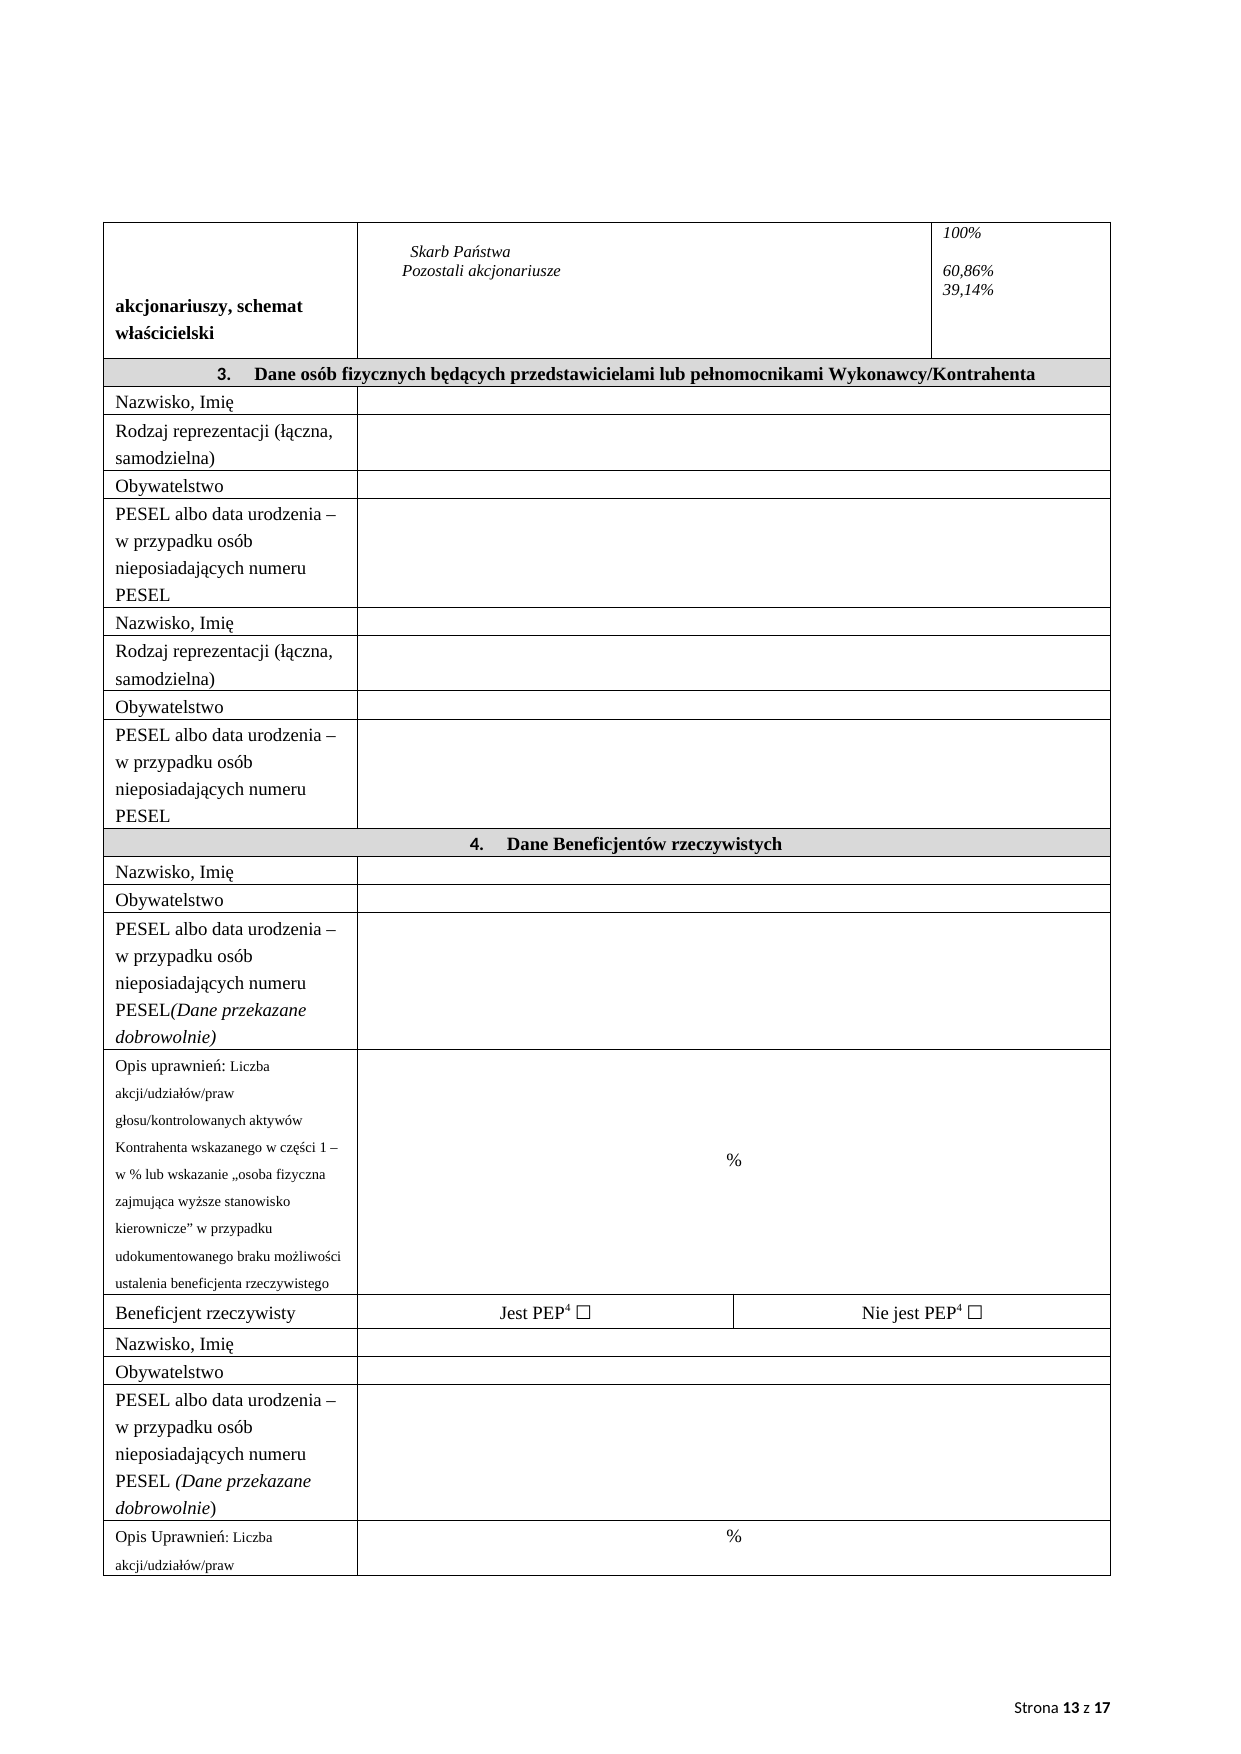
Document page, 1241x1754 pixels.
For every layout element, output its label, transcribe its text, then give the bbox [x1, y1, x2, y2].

table_cell Opis uprawnień: Liczba akcji/udziałów/praw głosu/kontrolowanych aktywów Kontrahenta wskazanego w części 1 – w % lub wskazanie „osoba fizyczna zajmująca wyższe stanowisko kierownicze” w przypadku udokumentowanego braku możliwości ustalenia beneficjenta rzeczywistego [104, 1050, 357, 1293]
table_cell Dane osób fizycznych będących przedstawicielami lub pełnomocnikami Wykonawcy/Kontrahenta [104, 359, 1110, 386]
table_cell Obywatelstwo [104, 691, 357, 718]
table_cell [358, 691, 1110, 718]
table_cell Obywatelstwo [104, 885, 357, 912]
table_cell Rodzaj reprezentacji (łączna, samodzielna) [104, 415, 357, 469]
table_cell PESEL albo data urodzenia – w przypadku osób nieposiadających numeru PESEL(Dane przekazane dobrowolnie) [104, 913, 357, 1049]
table_cell PESEL albo data urodzenia – w przypadku osób nieposiadających numeru PESEL [104, 720, 357, 828]
table_cell Nazwisko, Imię [104, 1329, 357, 1356]
table_cell [358, 1357, 1110, 1384]
table_cell [358, 1385, 1110, 1520]
table_cell [358, 608, 1110, 635]
table_cell Nazwisko, Imię [104, 857, 357, 884]
table_cell 100% 60,86% 39,14% [932, 223, 1110, 358]
table_cell Nazwisko, Imię [104, 608, 357, 635]
table_cell Rodzaj reprezentacji (łączna, samodzielna) [104, 636, 357, 690]
table_cell Obywatelstwo [104, 1357, 357, 1384]
table_cell [358, 885, 1110, 912]
table_cell % [358, 1521, 1110, 1575]
table_cell [358, 720, 1110, 828]
table_cell [358, 387, 1110, 414]
table_cell [358, 857, 1110, 884]
table_cell [358, 1329, 1110, 1356]
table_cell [104, 1521, 357, 1575]
table_cell Nie jest PEP4 ☐ [734, 1295, 1110, 1327]
table_cell [358, 499, 1110, 607]
table_cell [358, 471, 1110, 498]
table_cell Nazwisko, Imię [104, 387, 357, 414]
table_cell [358, 913, 1110, 1049]
table_cell [358, 415, 1110, 469]
table_cell PESEL albo data urodzenia – w przypadku osób nieposiadających numeru PESEL (Dane przekazane dobrowolnie) [104, 1385, 357, 1520]
table_cell Dane Beneficjentów rzeczywistych [104, 829, 1110, 856]
table_cell Obywatelstwo [104, 471, 357, 498]
table_cell Jest PEP4 ☐ [358, 1295, 733, 1327]
table_cell PESEL albo data urodzenia – w przypadku osób nieposiadających numeru PESEL [104, 499, 357, 607]
table_cell [358, 636, 1110, 690]
table_cell % [358, 1050, 1110, 1293]
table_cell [358, 223, 931, 358]
table_cell Beneficjent rzeczywisty [104, 1295, 357, 1327]
